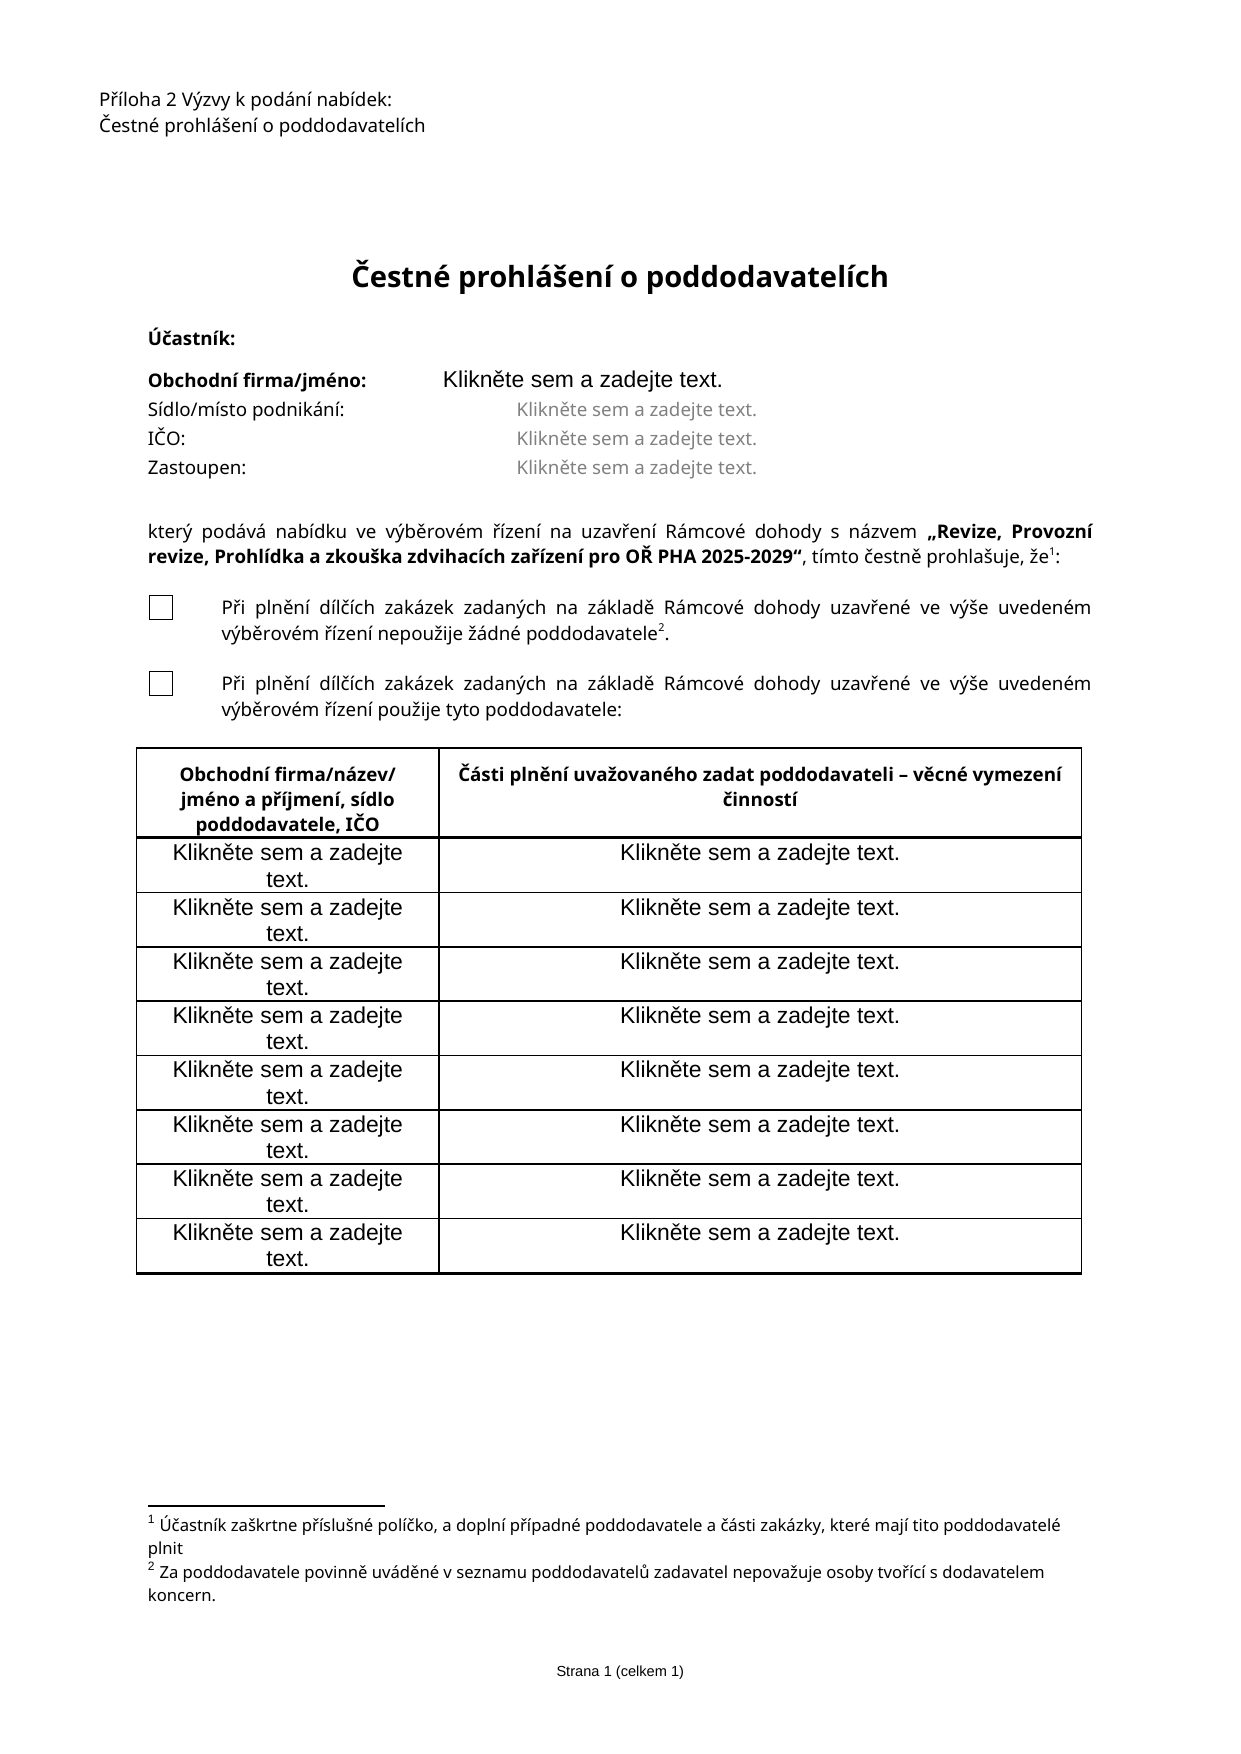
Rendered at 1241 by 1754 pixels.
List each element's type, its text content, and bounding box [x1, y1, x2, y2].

text Při plnění dílčích zakázek zadaných na základě Rámcové dohody uzavřené ve výše uvedeném výběrovém řízení nepoužije žádné poddodavatele. [148, 594, 1093, 645]
title Čestné prohlášení o poddodavatelích [148, 256, 1093, 296]
table_header Obchodní firma/název/ jméno a příjmení, sídlo poddodavatele, IČO [137, 749, 438, 836]
text Při plnění dílčích zakázek zadaných na základě Rámcové dohody uzavřené ve výše uvedeném výběrovém řízení použije tyto poddodavatele: [148, 670, 1093, 721]
text Sídlo/místo podnikání: [148, 393, 1093, 422]
text Zastoupen: [148, 451, 1093, 480]
text IČO: [148, 422, 1093, 451]
table_header Části plnění uvažovaného zadat poddodavateli – věcné vymezení činností [440, 749, 1081, 836]
text který podává nabídku ve výběrovém řízení na uzavření Rámcové dohody s názvem „Revize, Provozní revize, Prohlídka a zkouška zdvihacích zařízení pro OŘ PHA 2025-2029“, tímto čestně prohlašuje, že: [148, 518, 1093, 569]
text Obchodní firma/jméno: [148, 364, 1093, 393]
text Účastník: [148, 321, 1093, 352]
